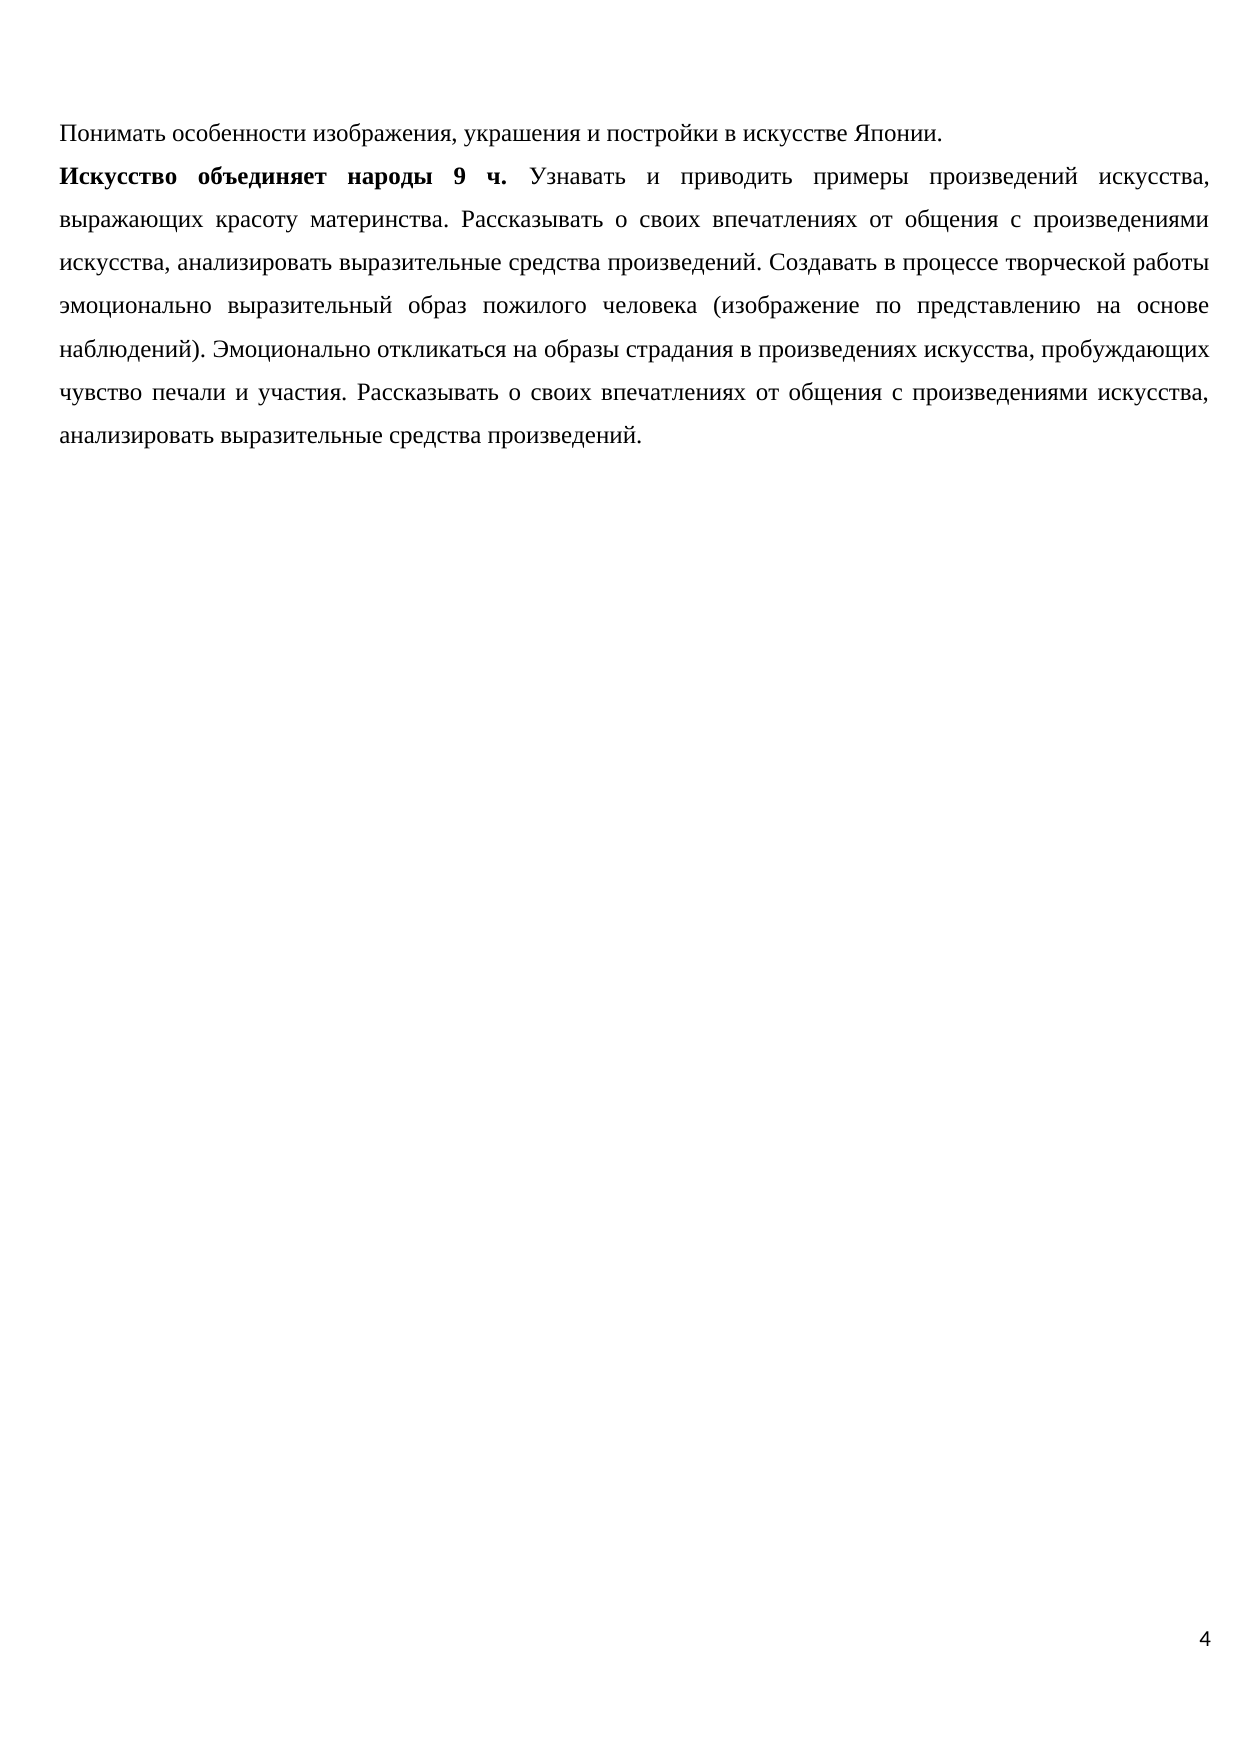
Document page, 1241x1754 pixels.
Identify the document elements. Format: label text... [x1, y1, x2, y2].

text Понимать особенности изображения, украшения и постройки в искусстве Японии. [59, 118, 1211, 147]
text Искусство объединяет народы 9 ч. Узнавать и приводить примеры произведений искусства, выражающих красоту материнства. Рассказывать о своих впечатлениях от общения с произведениями искусства, анализировать выразительные средства произведений. Создавать в процессе творческой работы эмоционально выразительный образ пожилого человека (изображение по представлению на основе наблюдений). Эмоционально откликаться на образы страдания в произведениях искусства, пробуждающих чувство печали и участия. Рассказывать о своих впечатлениях от общения с произведениями искусства, анализировать выразительные средства произведений. [59, 161, 1211, 449]
